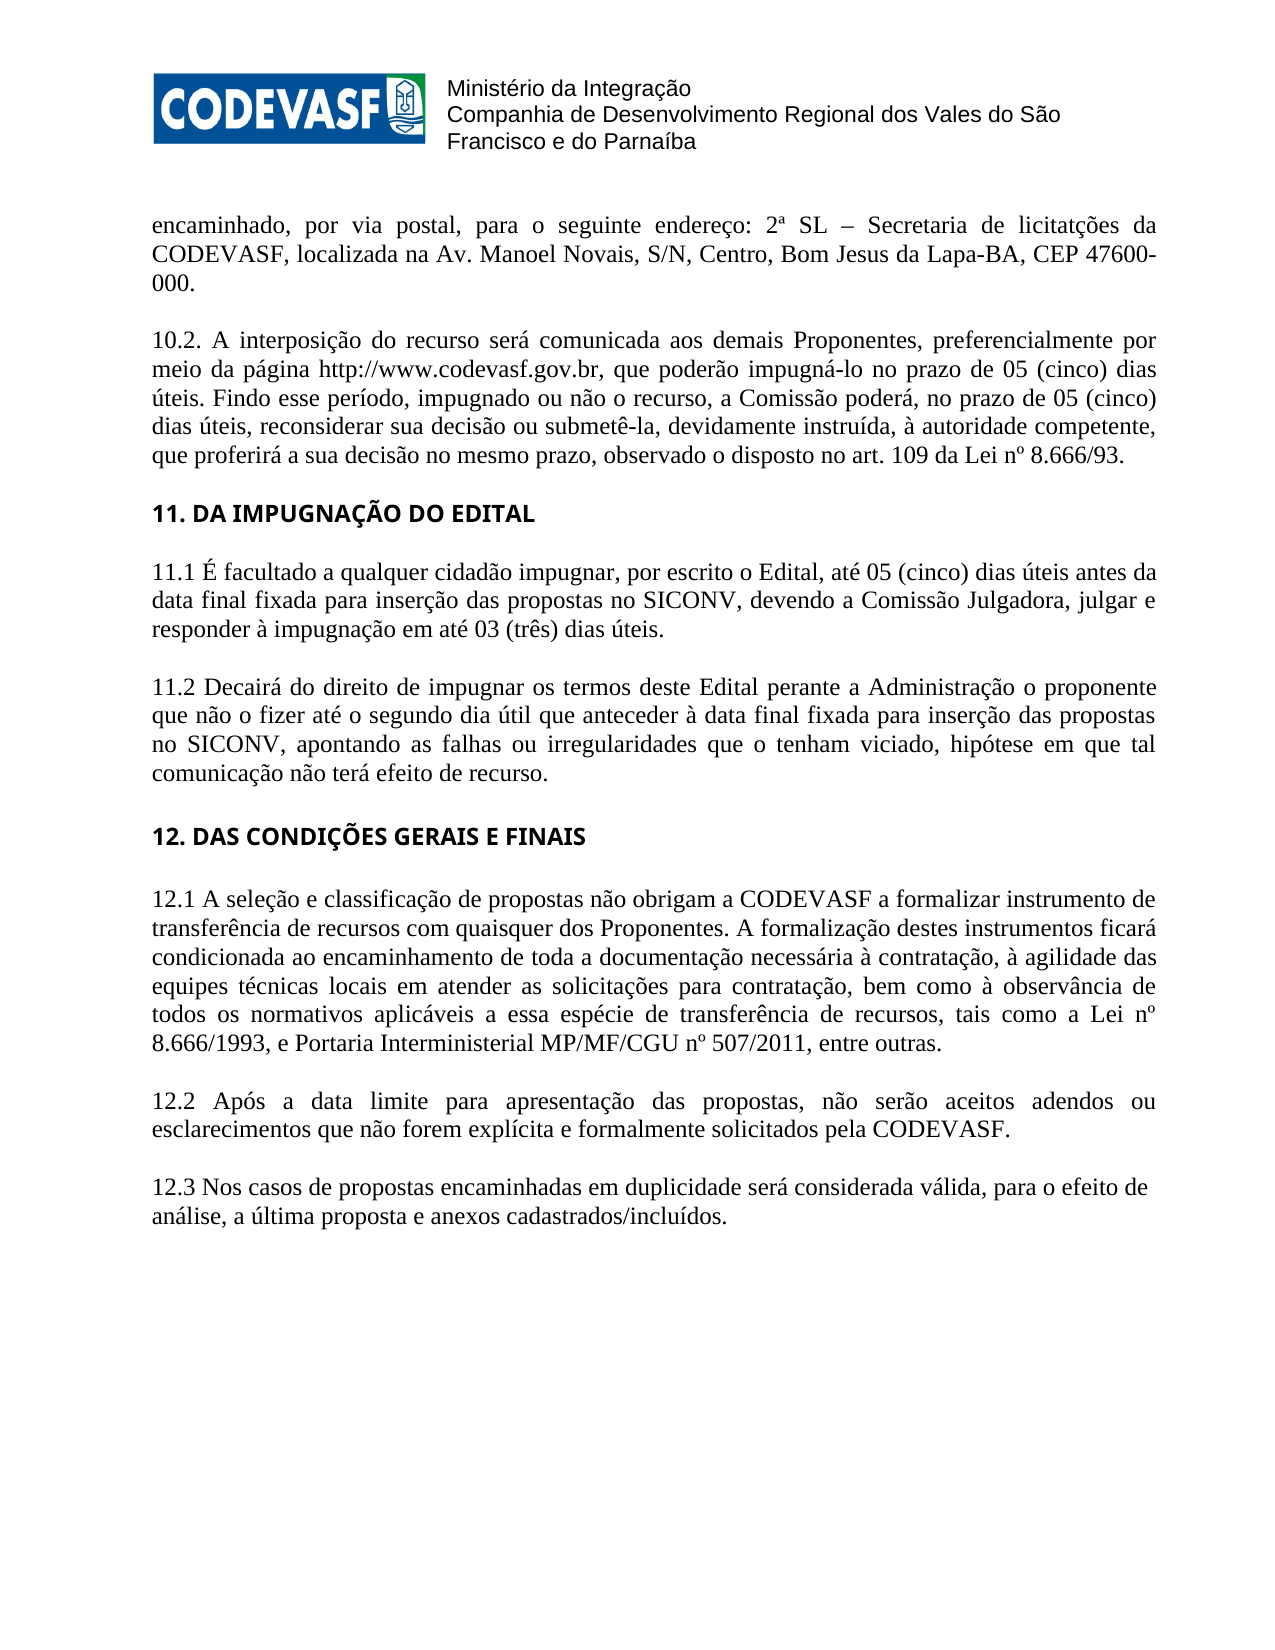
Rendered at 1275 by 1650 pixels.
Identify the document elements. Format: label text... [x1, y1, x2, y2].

text 12.2 Após a data limite para apresentação das propostas, não serão aceitos adendos ou esclarecimentos que não forem explícita e formalmente solicitados pela CODEVASF. [152, 1086, 1157, 1143]
text 11. DA IMPUGNAÇÃO DO EDITAL [152, 496, 1157, 529]
text 10.2. A interposição do recurso será comunicada aos demais Proponentes, preferencialmente por meio da página http://www.codevasf.gov.br, que poderão impugná-lo no prazo de 05 (cinco) dias úteis. Findo esse período, impugnado ou não o recurso, a Comissão poderá, no prazo de 05 (cinco) dias úteis, reconsiderar sua decisão ou submetê-la, devidamente instruída, à autoridade competente, que proferirá a sua decisão no mesmo prazo, observado o disposto no art. 109 da Lei nº 8.666/93. [152, 325, 1157, 469]
text 12. DAS CONDIÇÕES GERAIS E FINAIS [152, 819, 1157, 852]
text 11.1 É facultado a qualquer cidadão impugnar, por escrito o Edital, até 05 (cinco) dias úteis antes da data final fixada para inserção das propostas no SICONV, devendo a Comissão Julgadora, julgar e responder à impugnação em até 03 (três) dias úteis. [152, 557, 1157, 643]
text 12.1 A seleção e classificação de propostas não obrigam a CODEVASF a formalizar instrumento de transferência de recursos com quaisquer dos Proponentes. A formalização destes instrumentos ficará condicionada ao encaminhamento de toda a documentação necessária à contratação, à agilidade das equipes técnicas locais em atender as solicitações para contratação, bem como à observância de todos os normativos aplicáveis a essa espécie de transferência de recursos, tais como a Lei nº 8.666/1993, e Portaria Interministerial MP/MF/CGU nº 507/2011, entre outras. [152, 884, 1157, 1057]
picture [153, 73, 426, 144]
text 12.3 Nos casos de propostas encaminhadas em duplicidade será considerada válida, para o efeito de análise, a última proposta e anexos cadastrados/incluídos. [152, 1172, 1157, 1229]
text 11.2 Decairá do direito de impugnar os termos deste Edital perante a Administração o proponente que não o fizer até o segundo dia útil que anteceder à data final fixada para inserção das propostas no SICONV, apontando as falhas ou irregularidades que o tenham viciado, hipótese em que tal comunicação não terá efeito de recurso. [152, 672, 1157, 787]
